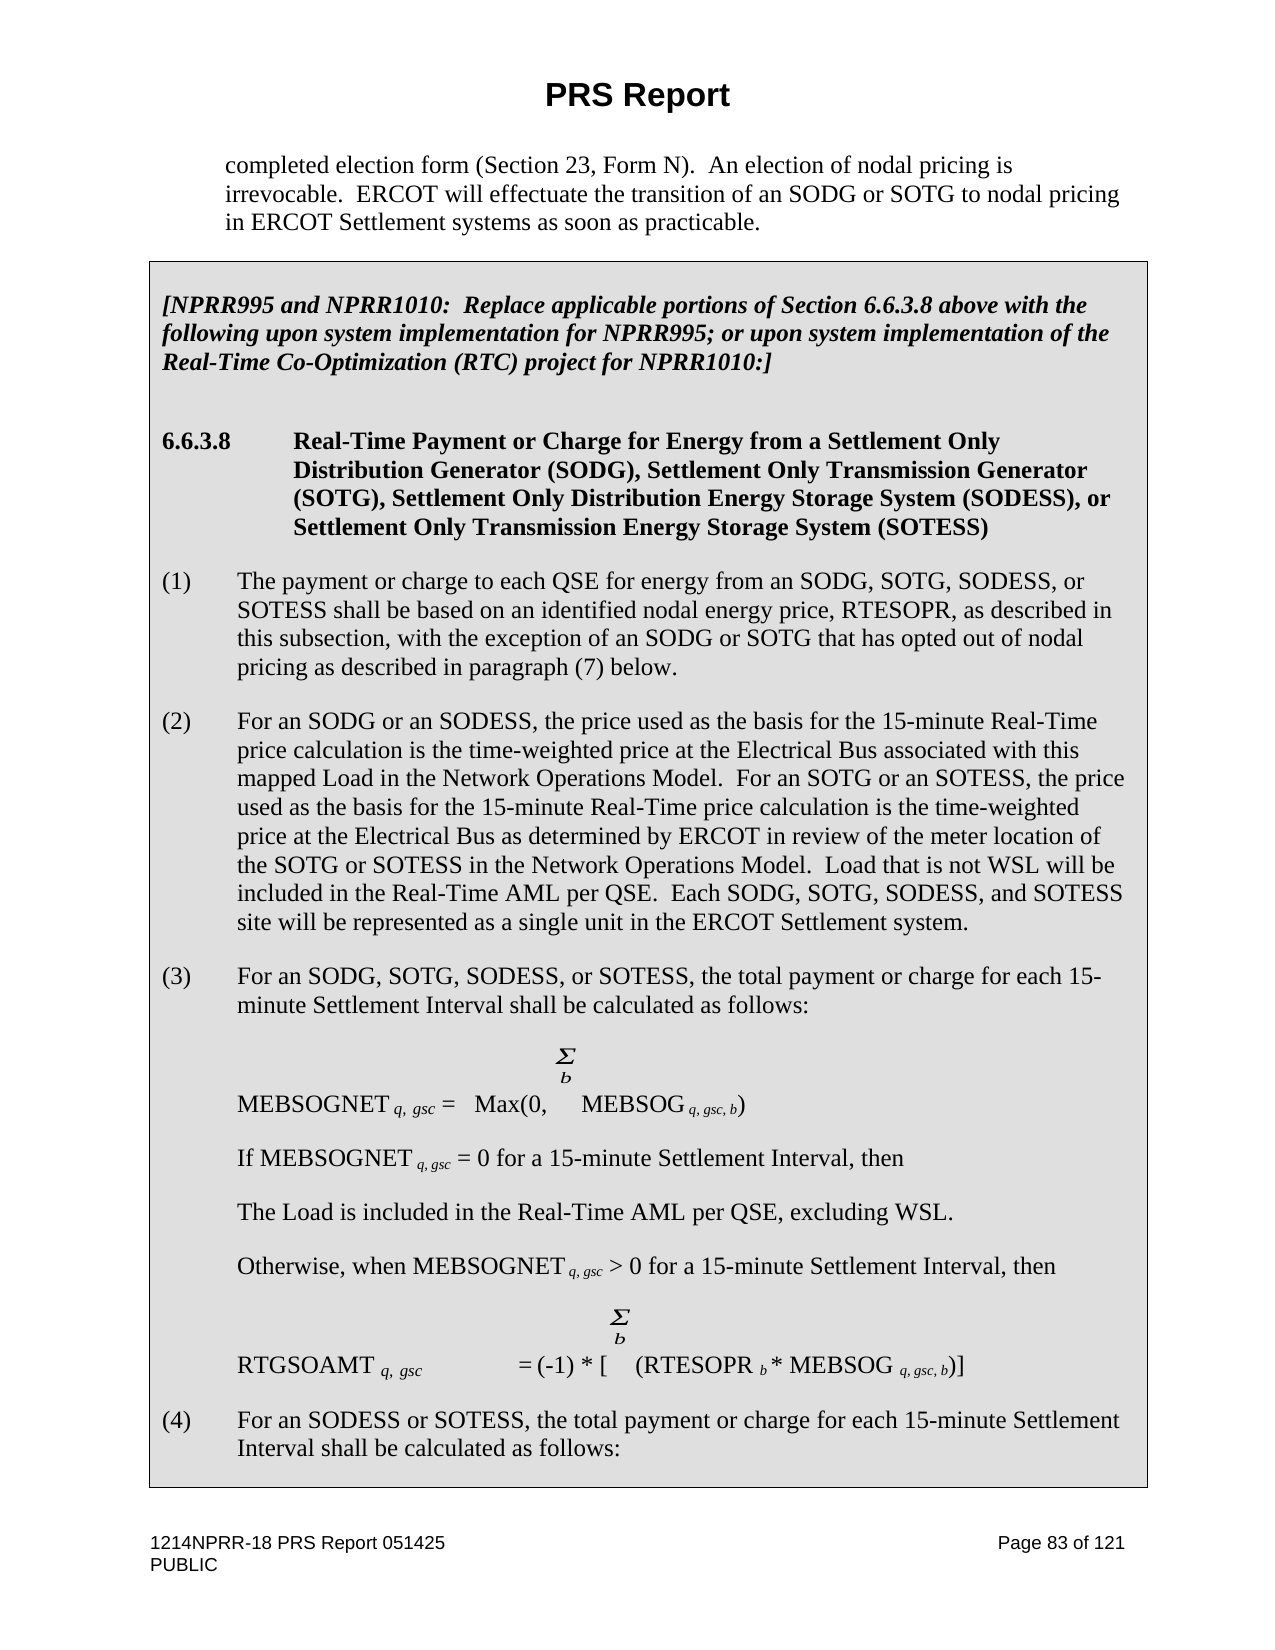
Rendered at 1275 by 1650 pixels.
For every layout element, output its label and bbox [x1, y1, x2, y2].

table_header [150, 262, 1147, 1487]
text [150, 150, 1125, 236]
